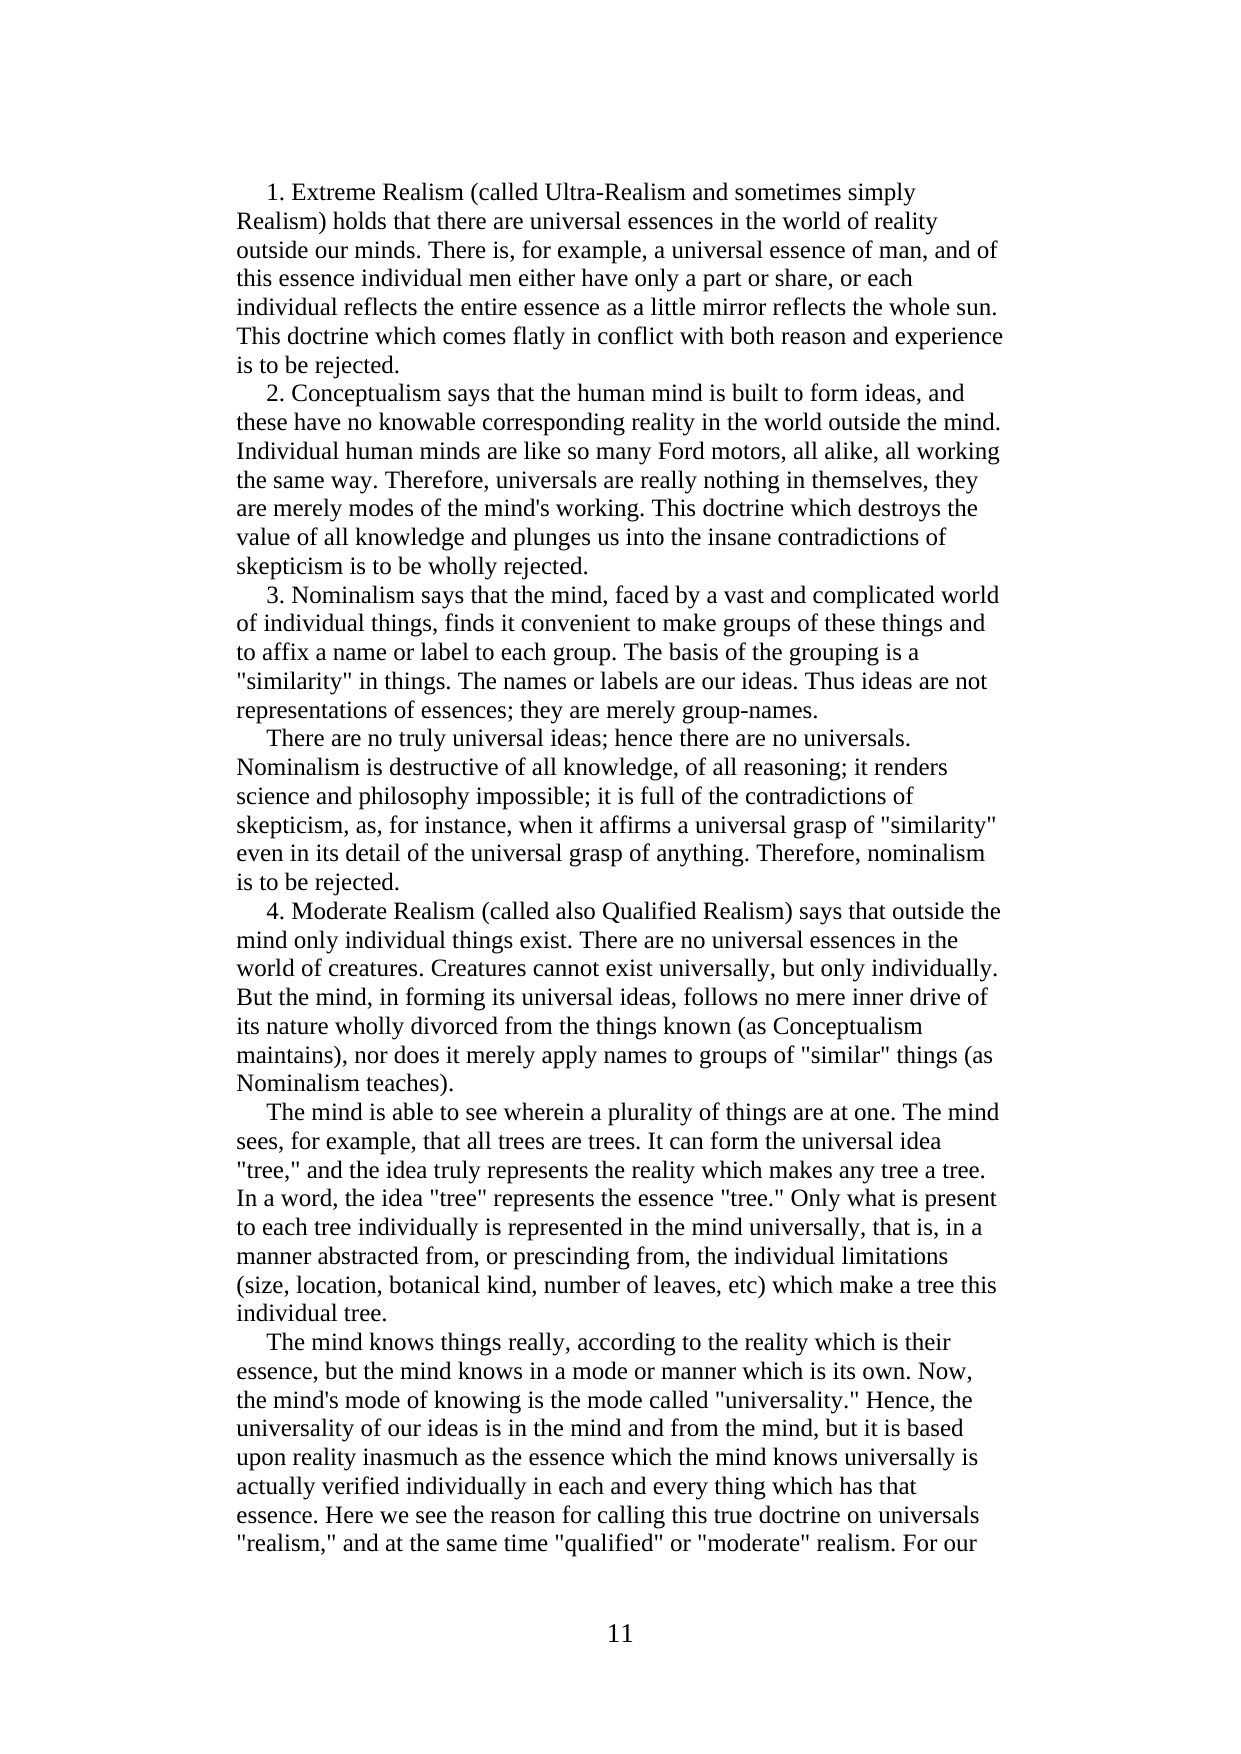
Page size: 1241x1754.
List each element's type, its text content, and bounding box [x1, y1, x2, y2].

text 2. Conceptualism says that the human mind is built to form ideas, and these have no knowable corresponding reality in the world outside the mind. Individual human minds are like so many Ford motors, all alike, all working the same way. Therefore, universals are really nothing in themselves, they are merely modes of the mind's working. This doctrine which destroys the value of all knowledge and plunges us into the insane contradictions of skepticism is to be wholly rejected. [236, 378, 1004, 580]
text There are no truly universal ideas; hence there are no universals. Nominalism is destructive of all knowledge, of all reasoning; it renders science and philosophy impossible; it is full of the contradictions of skepticism, as, for instance, when it affirms a universal grasp of "similarity" even in its detail of the universal grasp of anything. Therefore, nominalism is to be rejected. [236, 723, 1004, 896]
text The mind is able to see wherein a plurality of things are at one. The mind sees, for example, that all trees are trees. It can form the universal idea "tree," and the idea truly represents the reality which makes any tree a tree. In a word, the idea "tree" represents the essence "tree." Only what is present to each tree individually is represented in the mind universally, that is, in a manner abstracted from, or prescinding from, the individual limitations (size, location, botanical kind, number of leaves, etc) which make a tree this individual tree. [236, 1097, 1004, 1327]
text 1. Extreme Realism (called Ultra-Realism and sometimes simply Realism) holds that there are universal essences in the world of reality outside our minds. There is, for example, a universal essence of man, and of this essence individual men either have only a part or share, or each individual reflects the entire essence as a little mirror reflects the whole sun. This doctrine which comes flatly in conflict with both reason and experience is to be rejected. [236, 177, 1004, 378]
text 4. Moderate Realism (called also Qualified Realism) says that outside the mind only individual things exist. There are no universal essences in the world of creatures. Creatures cannot exist universally, but only individually. But the mind, in forming its universal ideas, follows no mere inner drive of its nature wholly divorced from the things known (as Conceptualism maintains), nor does it merely apply names to groups of "similar" things (as Nominalism teaches). [236, 896, 1004, 1097]
text 3. Nominalism says that the mind, faced by a vast and complicated world of individual things, finds it convenient to make groups of these things and to affix a name or label to each group. The basis of the grouping is a "similarity" in things. The names or labels are our ideas. Thus ideas are not representations of essences; they are merely group-names. [236, 580, 1004, 723]
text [236, 1327, 1004, 1557]
